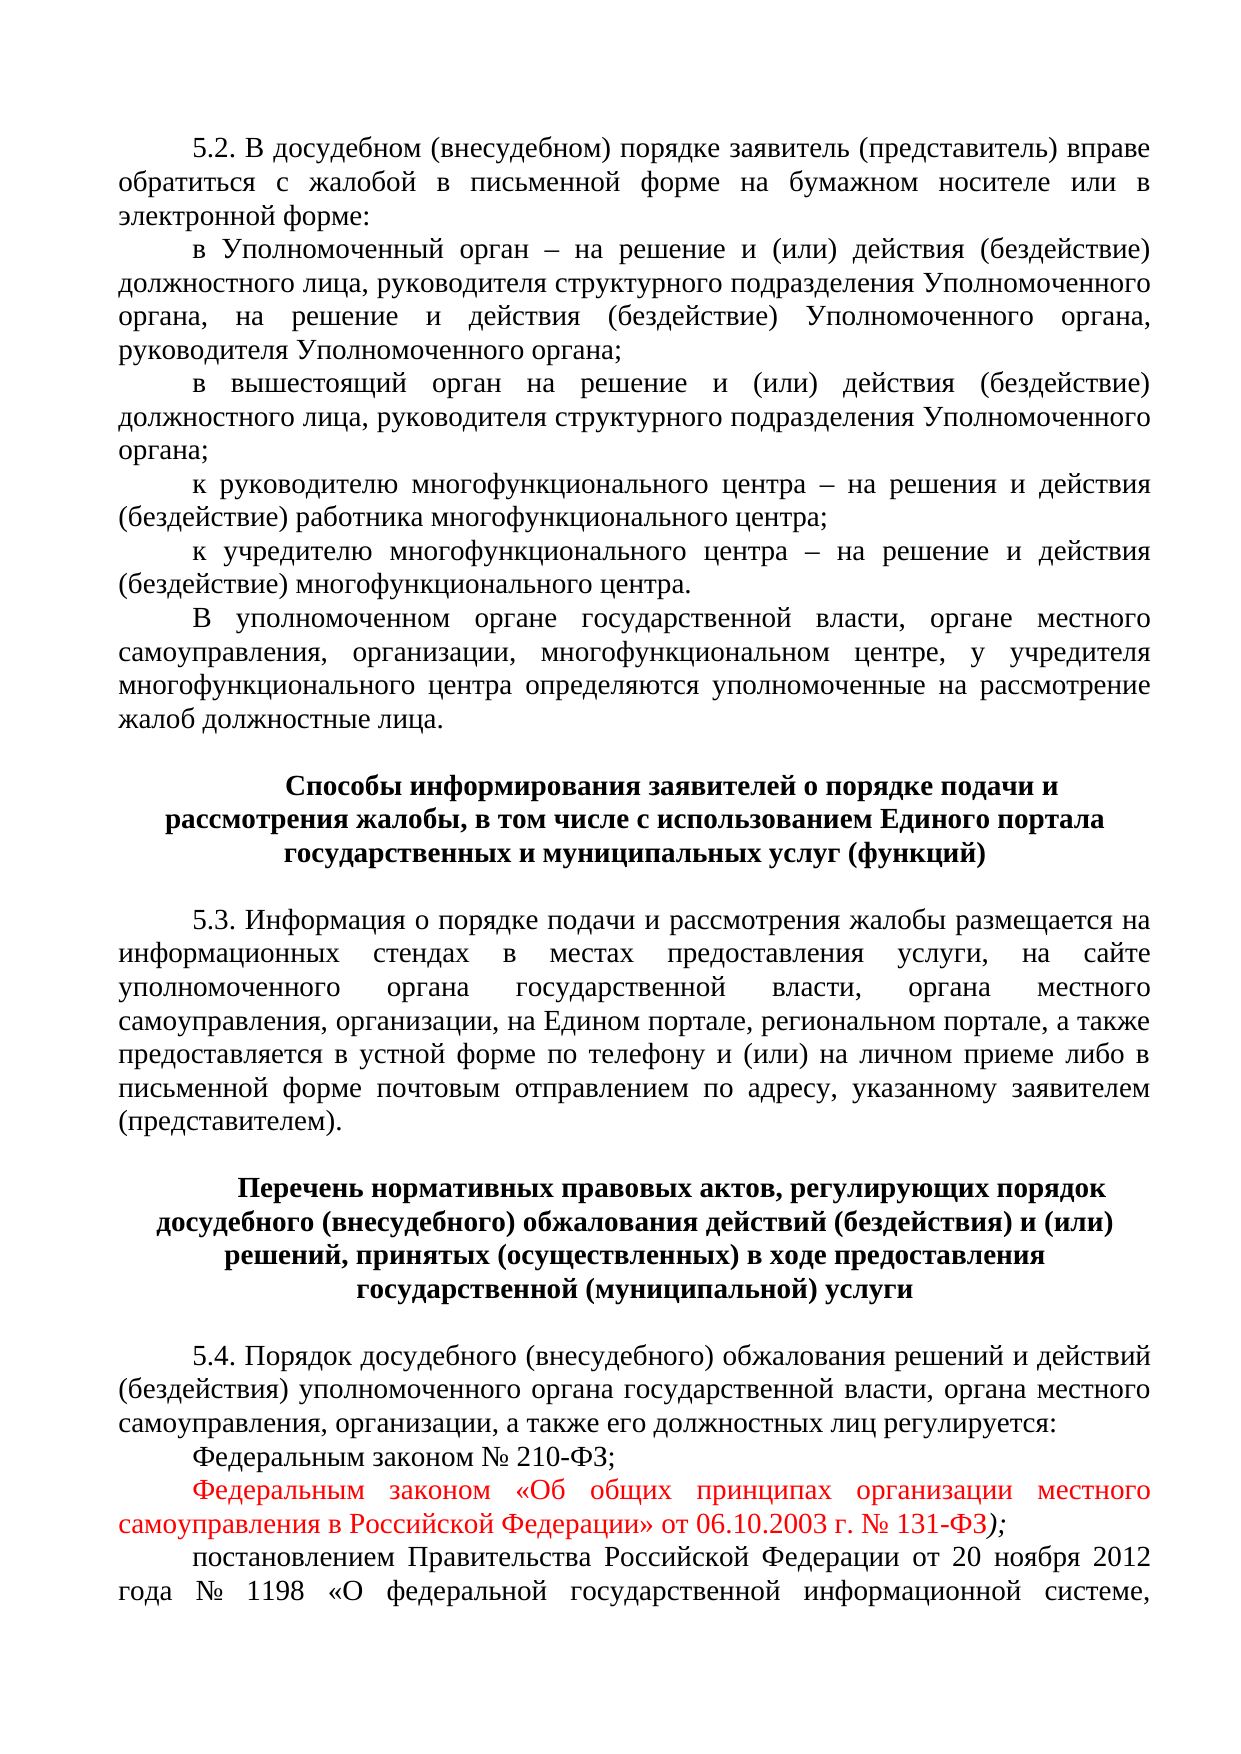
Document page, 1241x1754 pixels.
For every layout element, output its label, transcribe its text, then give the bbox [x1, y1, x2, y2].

text к учредителю многофункционального центра – на решение и действия (бездействие) многофункционального центра. [118, 533, 1152, 600]
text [118, 1539, 1152, 1606]
text Перечень нормативных правовых актов, регулирующих порядок досудебного (внесудебного) обжалования действий (бездействия) и (или) решений, принятых (осуществленных) в ходе предоставления государственной (муниципальной) услуги [118, 1170, 1152, 1304]
text 5.4. Порядок досудебного (внесудебного) обжалования решений и действий (бездействия) уполномоченного органа государственной власти, органа местного самоуправления, организации, а также его должностных лиц регулируется: [118, 1338, 1152, 1439]
text Способы информирования заявителей о порядке подачи и рассмотрения жалобы, в том числе с использованием Единого портала государственных и муниципальных услуг (функций) [118, 768, 1152, 868]
text к руководителю многофункционального центра – на решения и действия (бездействие) работника многофункционального центра; [118, 466, 1152, 533]
text В уполномоченном органе государственной власти, органе местного самоуправления, организации, многофункциональном центре, у учредителя многофункционального центра определяются уполномоченные на рассмотрение жалоб должностные лица. [118, 600, 1152, 734]
text Федеральным законом № 210-ФЗ; [118, 1439, 1152, 1472]
text в Уполномоченный орган – на решение и (или) действия (бездействие) должностного лица, руководителя структурного подразделения Уполномоченного органа, на решение и действия (бездействие) Уполномоченного органа, руководителя Уполномоченного органа; [118, 231, 1152, 365]
text в вышестоящий орган на решение и (или) действия (бездействие) должностного лица, руководителя структурного подразделения Уполномоченного органа; [118, 365, 1152, 466]
text 5.2. В досудебном (внесудебном) порядке заявитель (представитель) вправе обратиться с жалобой в письменной форме на бумажном носителе или в электронной форме: [118, 131, 1152, 231]
text Федеральным законом «Об общих принципах организации местного самоуправления в Российской Федерации» от 06.10.2003 г. № 131-ФЗ); [118, 1472, 1152, 1539]
text 5.3. Информация о порядке подачи и рассмотрения жалобы размещается на информационных стендах в местах предоставления услуги, на сайте уполномоченного органа государственной власти, органа местного самоуправления, организации, на Едином портале, региональном портале, а также предоставляется в устной форме по телефону и (или) на личном приеме либо в письменной форме почтовым отправлением по адресу, указанному заявителем (представителем). [118, 902, 1152, 1137]
